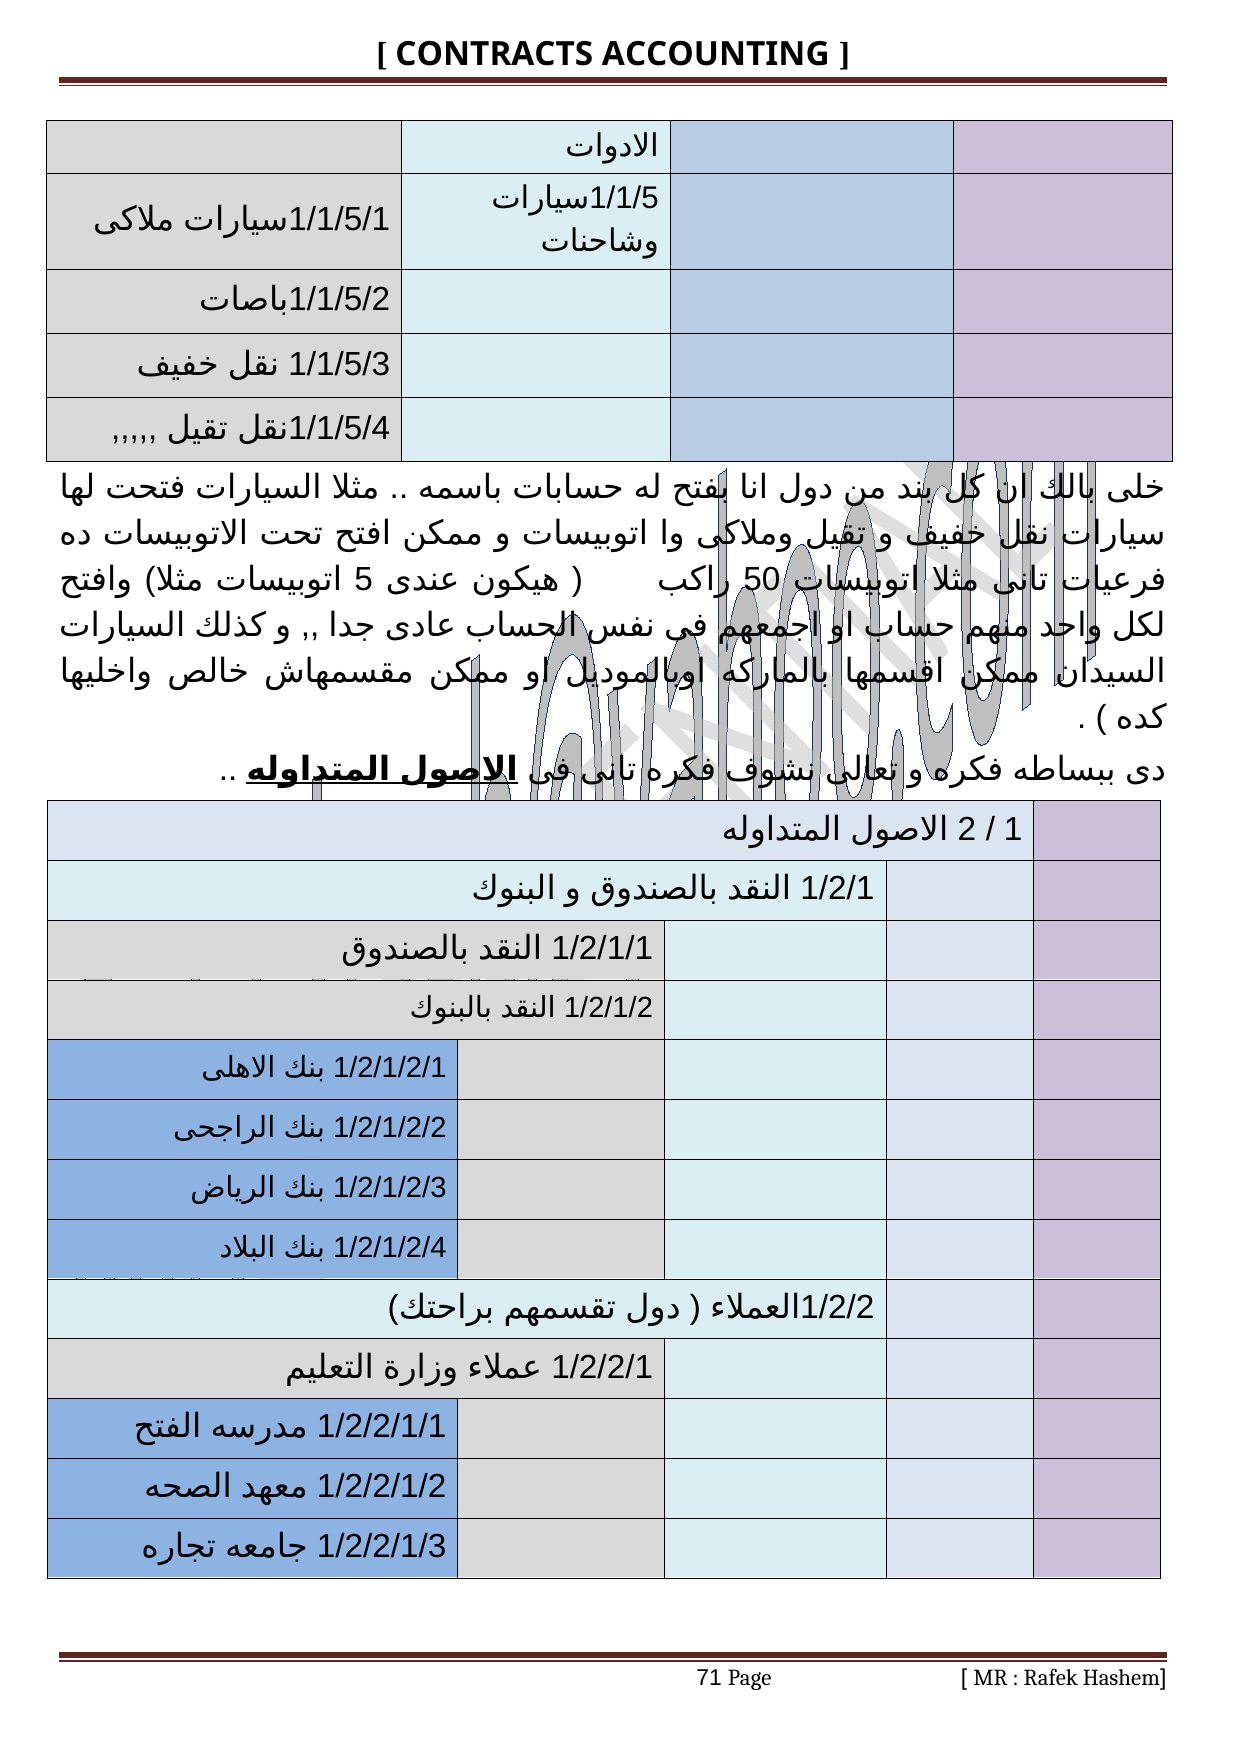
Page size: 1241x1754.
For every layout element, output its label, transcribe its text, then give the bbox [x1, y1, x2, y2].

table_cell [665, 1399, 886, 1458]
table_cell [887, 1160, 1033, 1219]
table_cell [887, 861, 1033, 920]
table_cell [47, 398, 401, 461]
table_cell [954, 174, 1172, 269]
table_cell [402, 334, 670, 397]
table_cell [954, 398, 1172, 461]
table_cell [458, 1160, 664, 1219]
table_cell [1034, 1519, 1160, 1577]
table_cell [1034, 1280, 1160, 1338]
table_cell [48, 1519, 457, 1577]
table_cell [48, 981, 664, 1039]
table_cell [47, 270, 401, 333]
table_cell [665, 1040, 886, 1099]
text خلى بالك ان كل بند من دول انا بفتح له حسابات باسمه .. مثلا السيارات فتحت لها سيارات نقل خفيف و تقيل وملاكى وا اتوبيسات و ممكن افتح تحت الاتوبيسات ده فرعيات تانى مثلا اتوبيسات 50 راكب ( هيكون عندى 5 اتوبيسات مثلا) وافتح لكل واحد منهم حساب او اجمعهم فى نفس الحساب عادى جدا ,, و كذلك السيارات السيدان ممكن اقسمها بالماركه اوبالموديل او ممكن مقسمهاش خالص واخليها كده ) . [59, 467, 1167, 736]
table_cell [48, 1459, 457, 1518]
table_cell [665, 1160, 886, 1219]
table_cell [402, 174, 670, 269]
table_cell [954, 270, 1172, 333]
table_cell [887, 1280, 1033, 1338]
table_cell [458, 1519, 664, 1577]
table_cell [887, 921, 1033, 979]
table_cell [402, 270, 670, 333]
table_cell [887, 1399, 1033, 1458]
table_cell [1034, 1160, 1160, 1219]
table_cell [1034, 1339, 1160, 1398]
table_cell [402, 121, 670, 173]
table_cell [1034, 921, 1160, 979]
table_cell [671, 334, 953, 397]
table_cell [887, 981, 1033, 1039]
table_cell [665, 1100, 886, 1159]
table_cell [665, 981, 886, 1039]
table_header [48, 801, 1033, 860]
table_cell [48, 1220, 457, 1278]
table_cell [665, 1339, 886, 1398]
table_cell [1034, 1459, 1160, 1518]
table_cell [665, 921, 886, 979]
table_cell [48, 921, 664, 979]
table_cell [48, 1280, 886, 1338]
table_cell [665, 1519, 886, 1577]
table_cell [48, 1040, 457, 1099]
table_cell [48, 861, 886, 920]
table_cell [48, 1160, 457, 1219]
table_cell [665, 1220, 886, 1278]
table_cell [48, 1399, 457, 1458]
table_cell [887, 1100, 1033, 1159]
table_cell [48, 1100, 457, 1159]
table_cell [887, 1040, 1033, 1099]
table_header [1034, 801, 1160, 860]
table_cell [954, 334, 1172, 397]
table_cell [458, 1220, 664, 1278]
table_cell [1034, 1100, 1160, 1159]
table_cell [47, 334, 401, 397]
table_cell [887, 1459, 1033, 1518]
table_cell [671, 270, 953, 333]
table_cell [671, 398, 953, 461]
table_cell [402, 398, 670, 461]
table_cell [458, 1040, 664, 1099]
text دى ببساطه فكره و تعالى نشوف فكره تانى فى الاصول المتداوله .. [59, 749, 1167, 787]
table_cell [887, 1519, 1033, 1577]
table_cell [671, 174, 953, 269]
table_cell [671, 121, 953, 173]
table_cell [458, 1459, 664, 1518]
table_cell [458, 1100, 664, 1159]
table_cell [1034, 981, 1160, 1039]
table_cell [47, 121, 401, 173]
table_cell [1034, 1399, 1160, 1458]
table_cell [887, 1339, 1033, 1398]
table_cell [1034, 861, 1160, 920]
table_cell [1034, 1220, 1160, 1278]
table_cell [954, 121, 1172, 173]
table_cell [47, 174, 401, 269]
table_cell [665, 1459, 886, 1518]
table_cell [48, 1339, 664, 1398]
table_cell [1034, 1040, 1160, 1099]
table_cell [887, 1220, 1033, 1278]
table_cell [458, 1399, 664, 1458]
